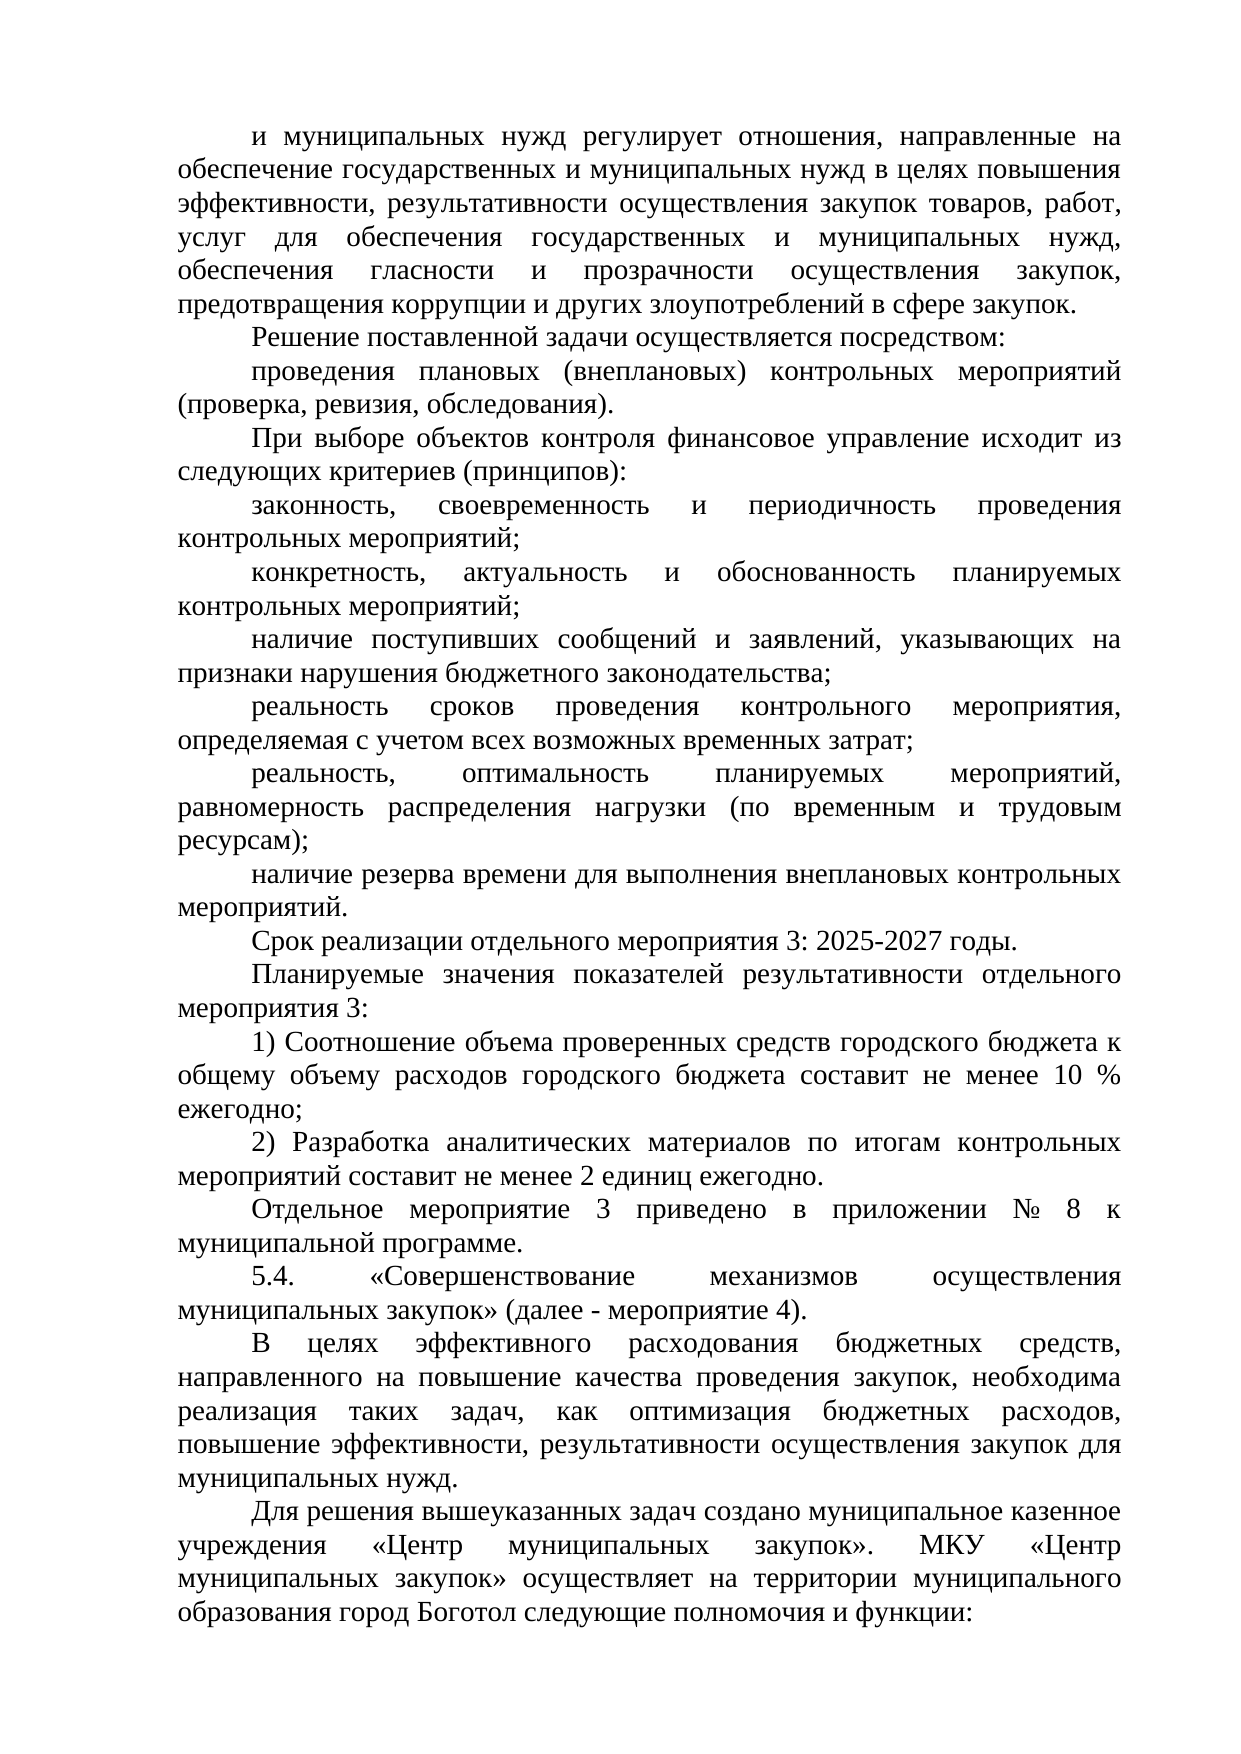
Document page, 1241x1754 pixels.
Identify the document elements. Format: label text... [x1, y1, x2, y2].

text При выборе объектов контроля финансовое управление исходит из следующих критериев (принципов): [177, 420, 1122, 487]
text Планируемые значения показателей результативности отдельного мероприятия 3: [177, 957, 1122, 1024]
text наличие резерва времени для выполнения внеплановых контрольных мероприятий. [177, 856, 1122, 923]
text В целях эффективного расходования бюджетных средств, направленного на повышение качества проведения закупок, необходима реализация таких задач, как оптимизация бюджетных расходов, повышение эффективности, результативности осуществления закупок для муниципальных нужд. [177, 1326, 1122, 1493]
text конкретность, актуальность и обоснованность планируемых контрольных мероприятий; [177, 554, 1122, 621]
text Отдельное мероприятие 3 приведено в приложении № 8 к муниципальной программе. [177, 1191, 1122, 1258]
text реальность сроков проведения контрольного мероприятия, определяемая с учетом всех возможных временных затрат; [177, 688, 1122, 755]
text реальность, оптимальность планируемых мероприятий, равномерность распределения нагрузки (по временным и трудовым ресурсам); [177, 755, 1122, 856]
text проведения плановых (внеплановых) контрольных мероприятий (проверка, ревизия, обследования). [177, 353, 1122, 420]
text законность, своевременность и периодичность проведения контрольных мероприятий; [177, 487, 1122, 554]
text наличие поступивших сообщений и заявлений, указывающих на признаки нарушения бюджетного законодательства; [177, 621, 1122, 688]
text Для решения вышеуказанных задач создано муниципальное казенное учреждения «Центр муниципальных закупок». МКУ «Центр муниципальных закупок» осуществляет на территории муниципального образования город Боготол следующие полномочия и функции: [177, 1493, 1122, 1627]
text 5.4. «Совершенствование механизмов осуществления муниципальных закупок» (далее - мероприятие 4). [177, 1258, 1122, 1326]
text 2) Разработка аналитических материалов по итогам контрольных мероприятий составит не менее 2 единиц ежегодно. [177, 1124, 1122, 1191]
text Срок реализации отдельного мероприятия 3: 2025-2027 годы. [177, 923, 1122, 957]
text Решение поставленной задачи осуществляется посредством: [177, 319, 1122, 353]
text и муниципальных нужд регулирует отношения, направленные на обеспечение государственных и муниципальных нужд в целях повышения эффективности, результативности осуществления закупок товаров, работ, услуг для обеспечения государственных и муниципальных нужд, обеспечения гласности и прозрачности осуществления закупок, предотвращения коррупции и других злоупотреблений в сфере закупок. [177, 118, 1122, 319]
text 1) Соотношение объема проверенных средств городского бюджета к общему объему расходов городского бюджета составит не менее 10 % ежегодно; [177, 1024, 1122, 1124]
